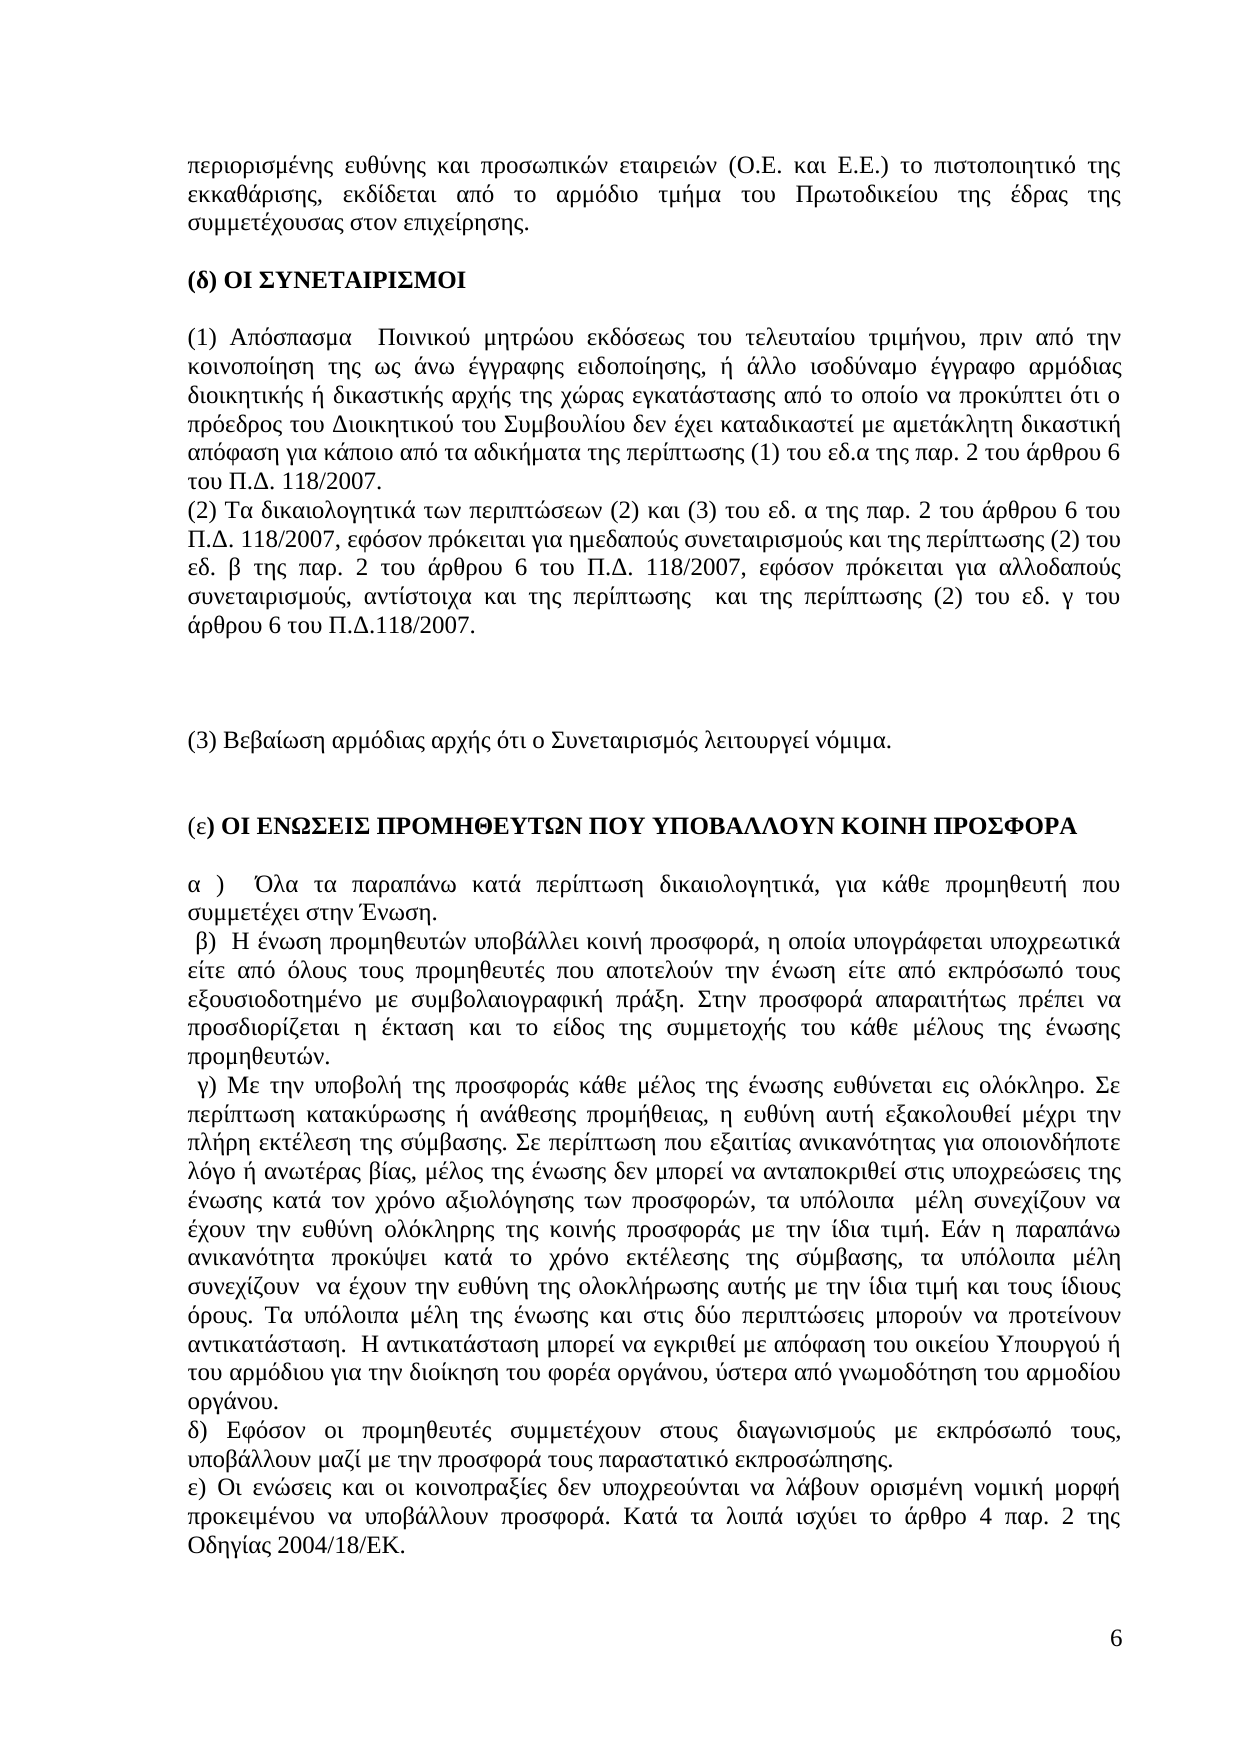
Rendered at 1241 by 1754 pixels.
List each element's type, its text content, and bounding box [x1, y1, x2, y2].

text α ) Όλα τα παραπάνω κατά περίπτωση δικαιολογητικά, για κάθε προμηθευτή που συμμετέχει στην Ένωση. [187, 869, 1122, 926]
text ε) Οι ενώσεις και οι κοινοπραξίες δεν υποχρεούνται να λάβουν ορισμένη νομική μορφή προκειμένου να υποβάλλουν προσφορά. Κατά τα λοιπά ισχύει το άρθρο 4 παρ. 2 της Οδηγίας 2004/18/ΕΚ. [187, 1472, 1122, 1559]
text (1) Απόσπασμα Ποινικού μητρώου εκδόσεως του τελευταίου τριμήνου, πριν από την κοινοποίηση της ως άνω έγγραφης ειδoποίησης, ή άλλο ισοδύναμο έγγραφο αρμόδιας διοικητικής ή δικαστικής αρχής της χώρας εγκατάστασης από το οποίο να προκύπτει ότι ο πρόεδρος του Διοικητικού του Συμβουλίου δεν έχει καταδικαστεί με αμετάκλητη δικαστική απόφαση για κάποιο από τα αδικήματα της περίπτωσης (1) του εδ.α της παρ. 2 του άρθρου 6 του Π.Δ. 118/2007. [187, 322, 1122, 495]
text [187, 150, 1122, 236]
text γ) Με την υποβολή της προσφοράς κάθε μέλος της ένωσης ευθύνεται εις ολόκληρο. Σε περίπτωση κατακύρωσης ή ανάθεσης προμήθειας, η ευθύνη αυτή εξακολουθεί μέχρι την πλήρη εκτέλεση της σύμβασης. Σε περίπτωση που εξαιτίας ανικανότητας για οποιονδήποτε λόγο ή ανωτέρας βίας, μέλος της ένωσης δεν μπορεί να ανταποκριθεί στις υποχρεώσεις της ένωσης κατά τον χρόνο αξιολόγησης των προσφορών, τα υπόλοιπα μέλη συνεχίζουν να έχουν την ευθύνη ολόκληρης της κοινής προσφοράς με την ίδια τιμή. Εάν η παραπάνω ανικανότητα προκύψει κατά το χρόνο εκτέλεσης της σύμβασης, τα υπόλοιπα μέλη συνεχίζουν να έχουν την ευθύνη της ολοκλήρωσης αυτής με την ίδια τιμή και τους ίδιους όρους. Τα υπόλοιπα μέλη της ένωσης και στις δύο περιπτώσεις μπορούν να προτείνουν αντικατάσταση. Η αντικατάσταση μπορεί να εγκριθεί με απόφαση του οικείου Υπουργού ή του αρμόδιου για την διοίκηση του φορέα οργάνου, ύστερα από γνωμοδότηση του αρμοδίου οργάνου. [187, 1070, 1122, 1415]
text (2) Τα δικαιολογητικά των περιπτώσεων (2) και (3) του εδ. α της παρ. 2 του άρθρου 6 του Π.Δ. 118/2007, εφόσον πρόκειται για ημεδαπούς συνεταιρισμούς και της περίπτωσης (2) του εδ. β της παρ. 2 του άρθρου 6 του Π.Δ. 118/2007, εφόσον πρόκειται για αλλοδαπούς συνεταιρισμούς, αντίστοιχα και της περίπτωσης και της περίπτωσης (2) του εδ. γ του άρθρου 6 του Π.Δ.118/2007. [187, 495, 1122, 639]
text β) Η ένωση προμηθευτών υποβάλλει κοινή προσφορά, η οποία υπογράφεται υποχρεωτικά είτε από όλους τους προμηθευτές που αποτελούν την ένωση είτε από εκπρόσωπό τους εξουσιοδοτημένο με συμβολαιογραφική πράξη. Στην προσφορά απαραιτήτως πρέπει να προσδιορίζεται η έκταση και το είδος της συμμετοχής του κάθε μέλους της ένωσης προμηθευτών. [187, 926, 1122, 1070]
text δ) Εφόσον οι προμηθευτές συμμετέχουν στους διαγωνισμούς με εκπρόσωπό τους, υποβάλλουν μαζί με την προσφορά τους παραστατικό εκπροσώπησης. [187, 1415, 1122, 1472]
text (3) Βεβαίωση αρμόδιας αρχής ότι ο Συνεταιρισμός λειτουργεί νόμιμα. [187, 725, 1122, 754]
text (δ) ΟΙ ΣΥΝΕΤΑΙΡΙΣΜΟΙ [187, 265, 1122, 294]
text (ε) ΟΙ ΕΝΩΣΕΙΣ ΠΡΟΜΗΘΕΥΤΩΝ ΠΟΥ ΥΠΟΒΑΛΛΟΥΝ ΚΟΙΝΗ ΠΡΟΣΦΟΡΑ [187, 811, 1122, 840]
